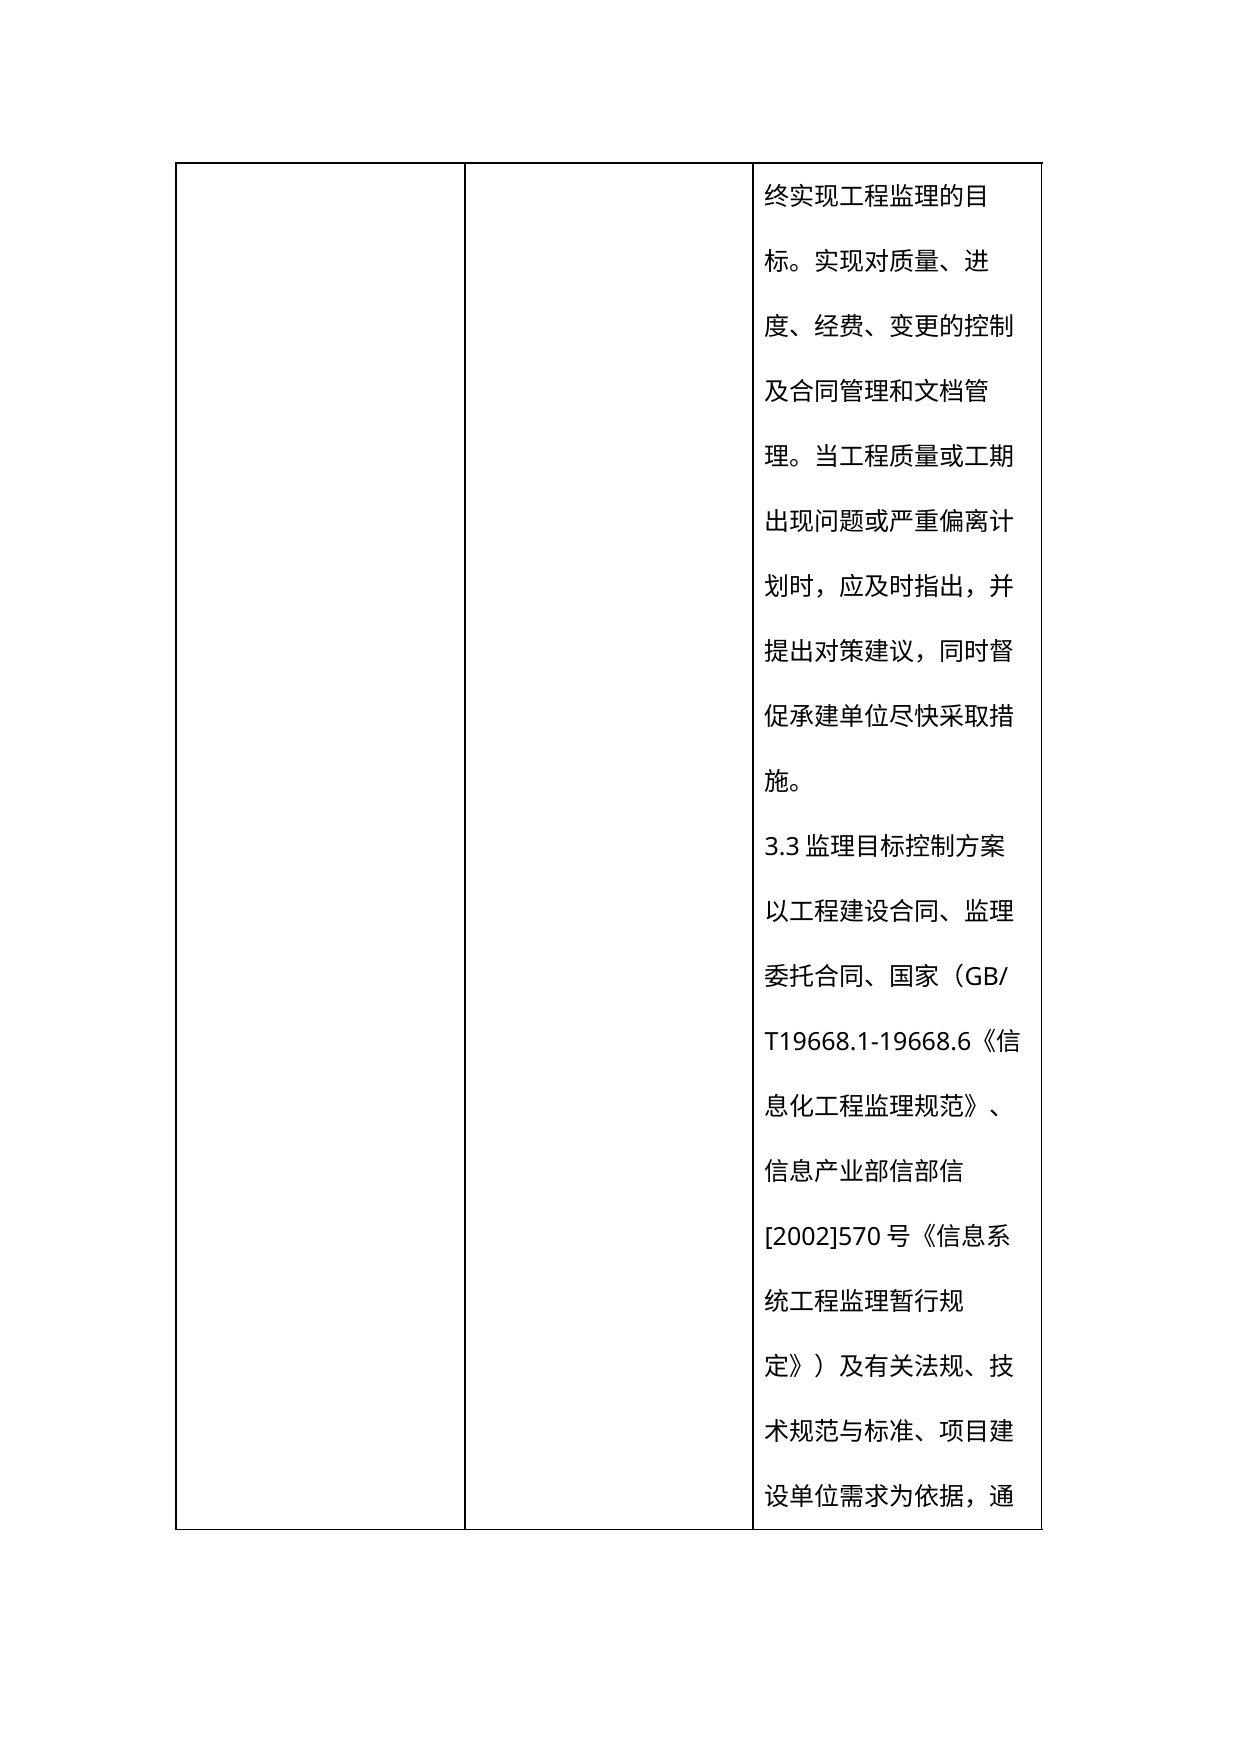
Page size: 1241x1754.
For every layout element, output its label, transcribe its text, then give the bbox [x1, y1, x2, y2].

table_cell [466, 164, 752, 1528]
table_cell 1 [177, 164, 464, 1528]
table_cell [754, 164, 1041, 1528]
